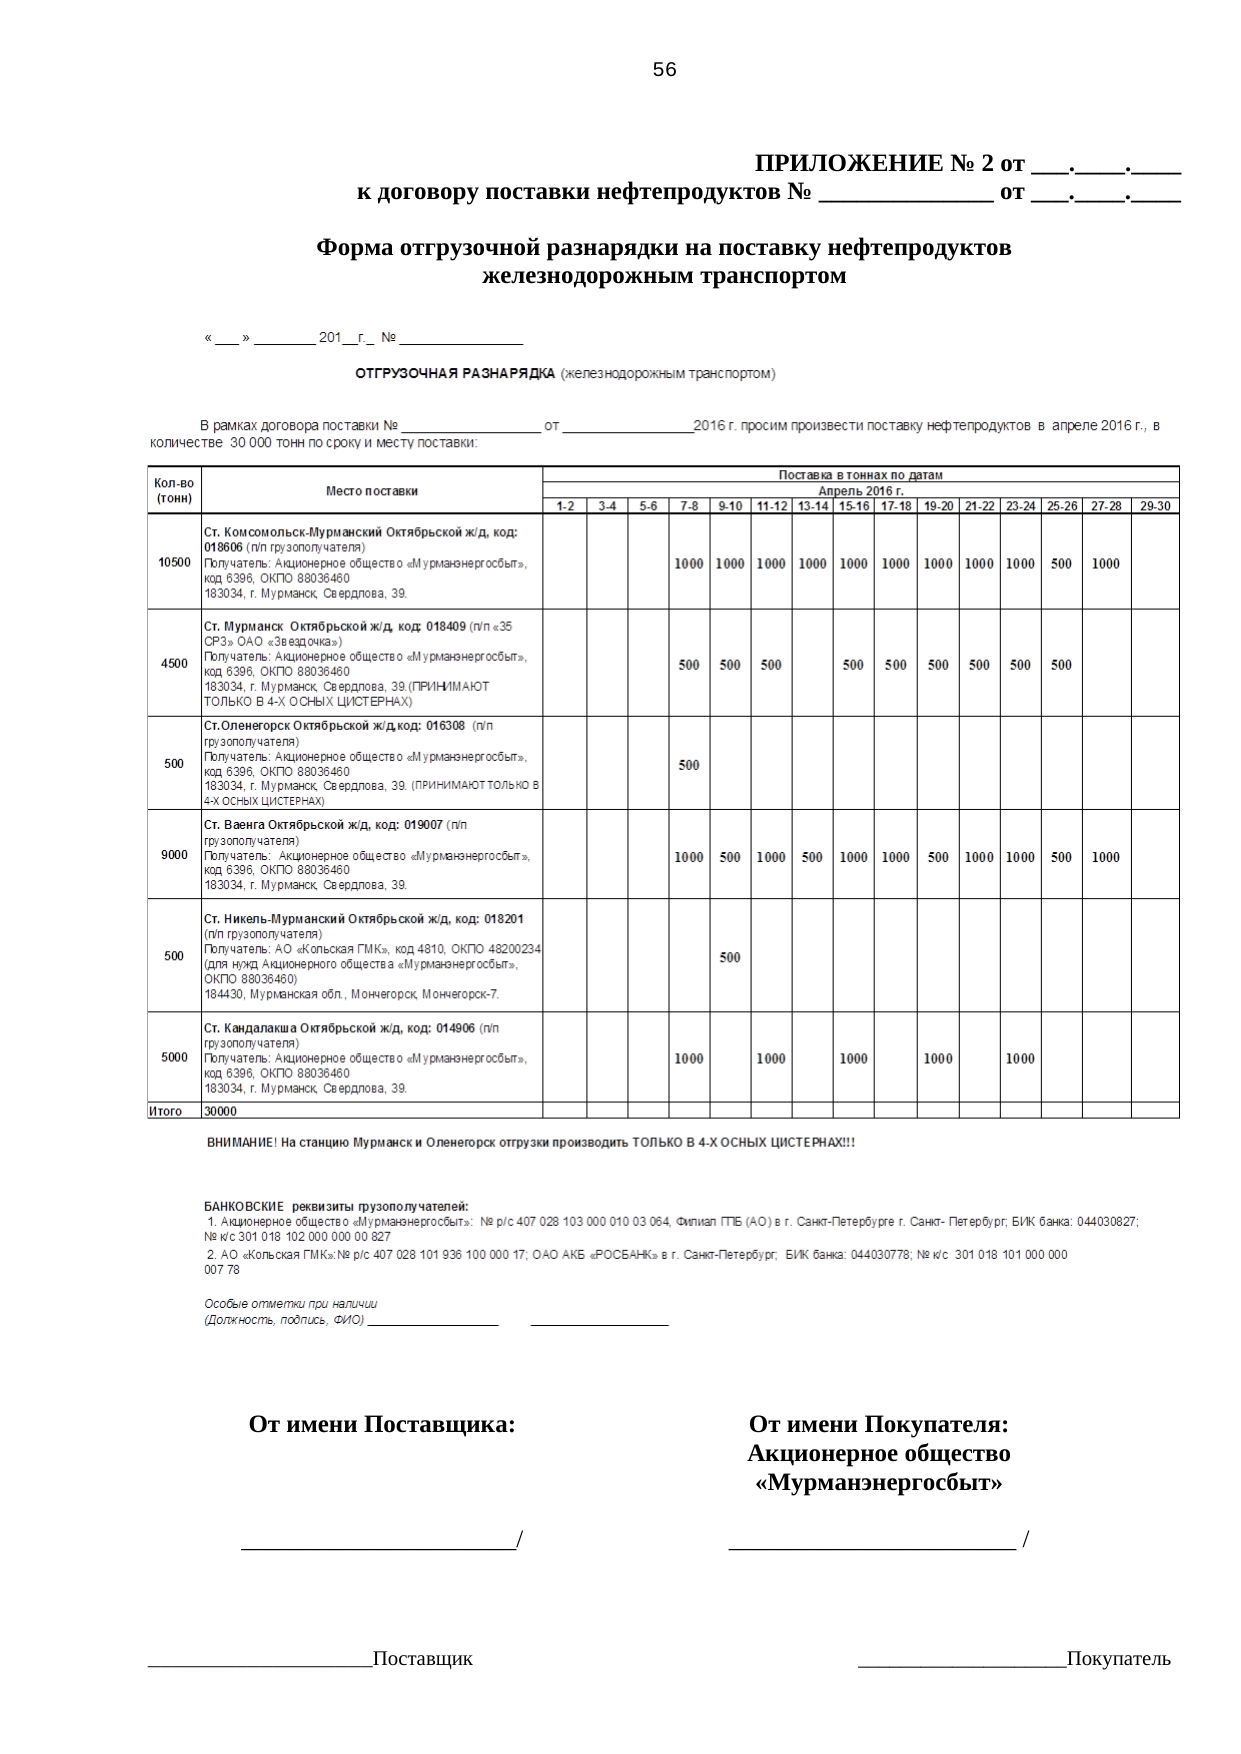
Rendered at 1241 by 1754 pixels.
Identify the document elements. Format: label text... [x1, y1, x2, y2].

table_header От имени Поставщика: ______________________/ [148, 1409, 616, 1553]
table_header От имени Покупателя: Акционерное общество «Мурманэнергосбыт» _______________________ / [616, 1409, 1141, 1553]
picture [147, 327, 1181, 1332]
table_header Форма отгрузочной разнарядки на поставку нефтепродуктов железнодорожным транспортом [237, 232, 1092, 327]
text к договору поставки нефтепродуктов № ______________ от ___.____.____ [148, 176, 1181, 205]
text ПРИЛОЖЕНИЕ № 2 от ___.____.____ [148, 148, 1181, 176]
